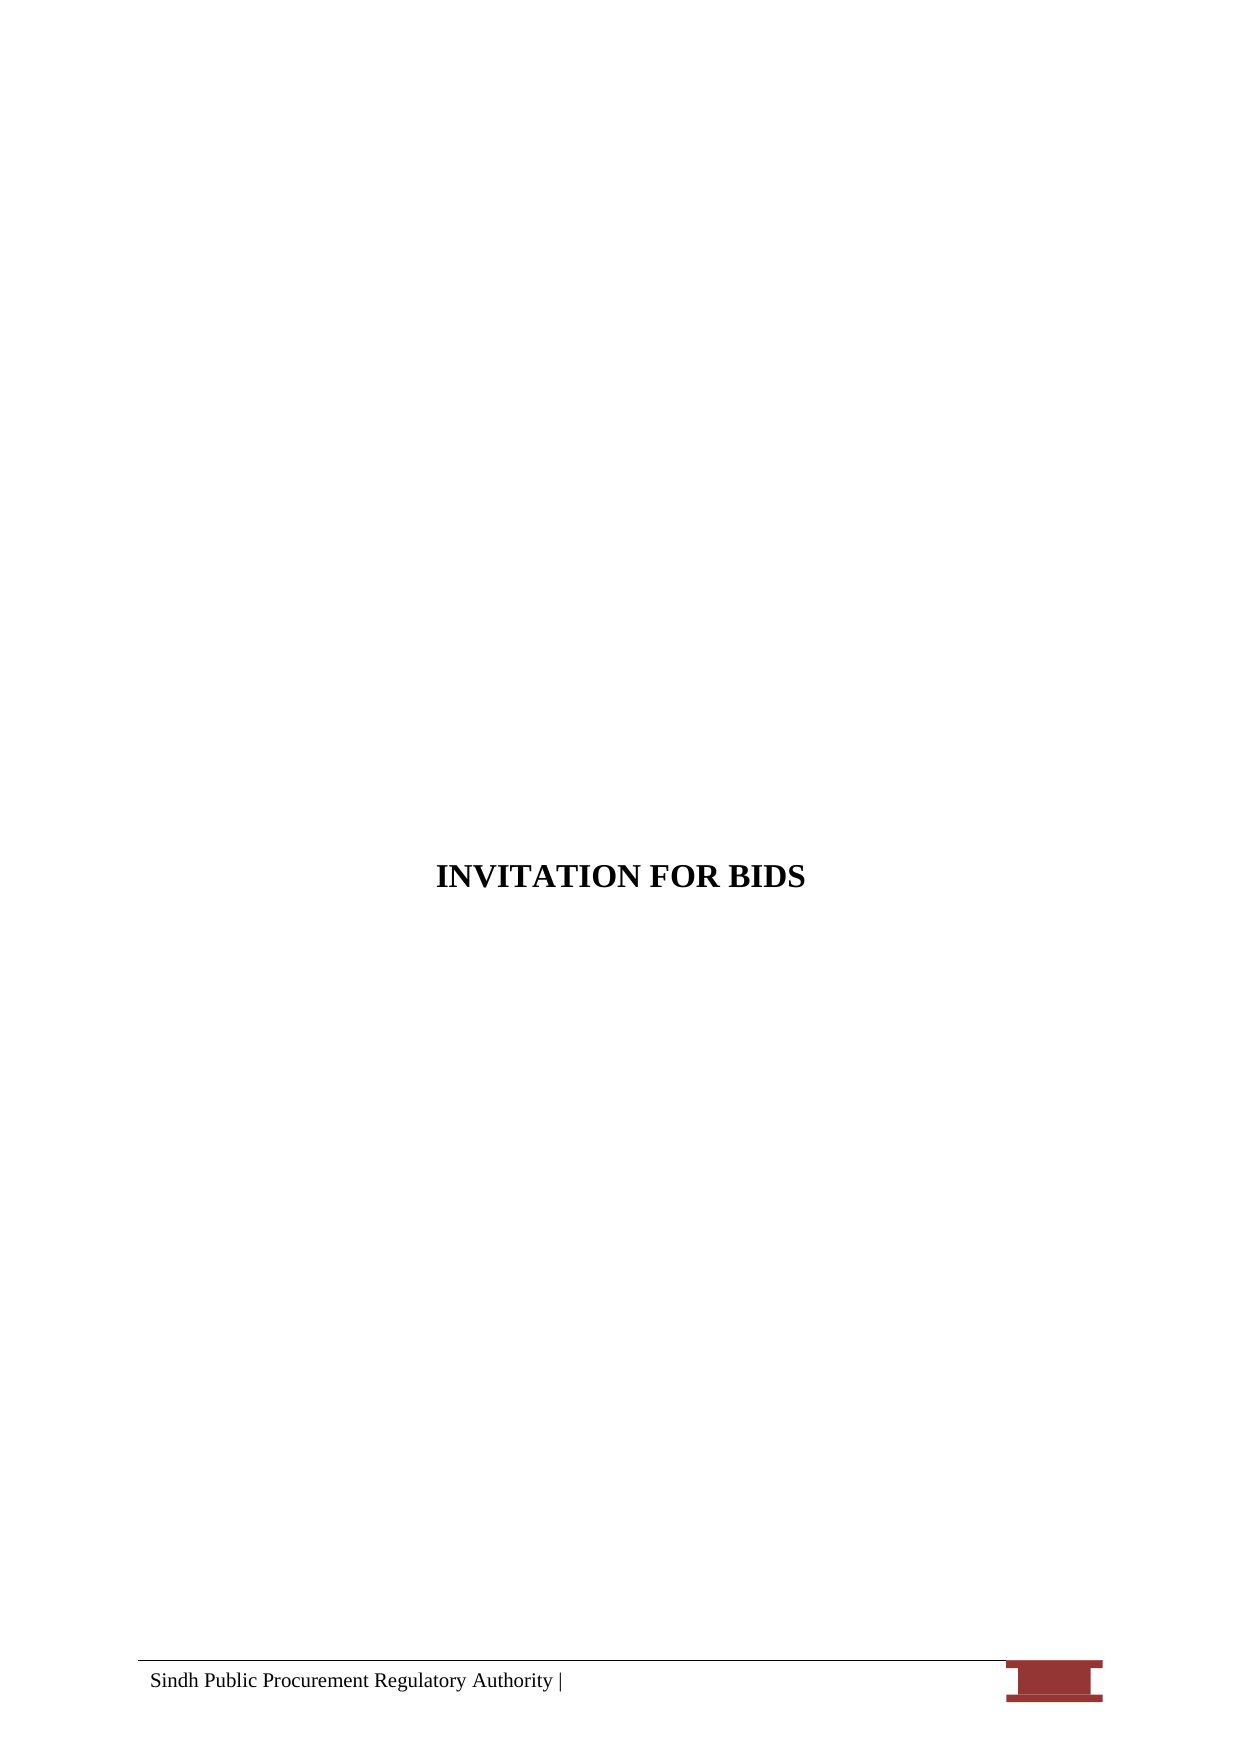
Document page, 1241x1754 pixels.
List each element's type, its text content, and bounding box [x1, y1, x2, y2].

text INVITATION FOR BIDS [436, 857, 1091, 895]
